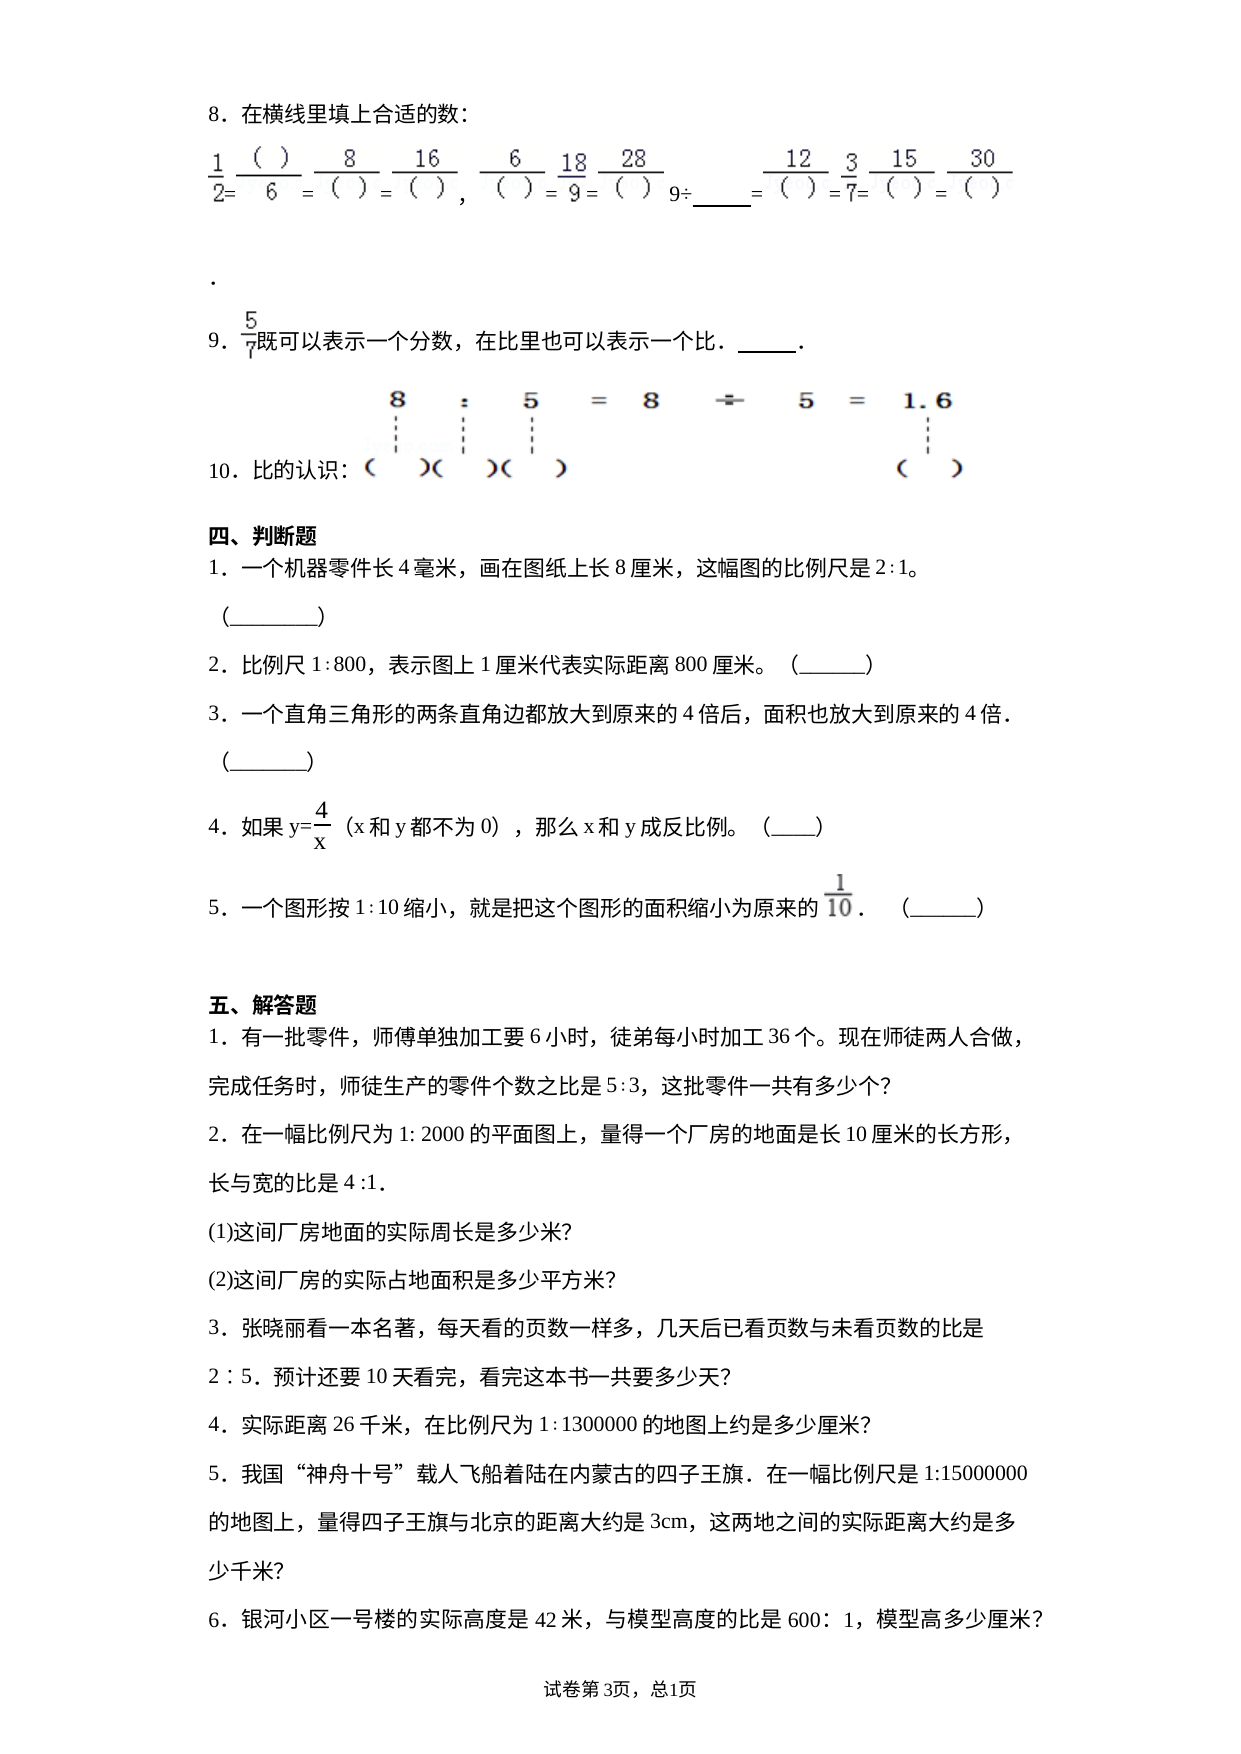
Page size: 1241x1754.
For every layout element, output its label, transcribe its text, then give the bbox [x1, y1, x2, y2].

text 四、判断题 [208, 518, 1032, 551]
picture [240, 307, 257, 362]
picture [479, 145, 546, 205]
text (1)这间厂房地面的实际周长是多少米？ [208, 1214, 1032, 1247]
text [208, 1602, 1032, 1634]
text 1．一个机器零件长4毫米，画在图纸上长8厘米，这幅图的比例尺是2∶1。（________） [208, 551, 1032, 632]
text 9．既可以表示一个分数，在比里也可以表示一个比． ． [208, 307, 1032, 372]
text 五、解答题 [208, 987, 1032, 1020]
text 2．比例尺1∶800，表示图上1厘米代表实际距离800厘米。（______） [208, 648, 1032, 680]
picture [823, 874, 857, 918]
picture [392, 145, 458, 205]
text 3．张晓丽看一本名著，每天看的页数一样多，几天后已看页数与未看页数的比是2︰5．预计还要10天看完，看完这本书一共要多少天？ [208, 1311, 1032, 1392]
picture [598, 145, 664, 205]
picture [869, 145, 935, 205]
picture [841, 150, 857, 205]
picture [557, 150, 586, 205]
picture [947, 145, 1013, 205]
picture [208, 150, 224, 205]
text 5．一个图形按1∶10缩小，就是把这个图形的面积缩小为原来的 ． （______） [208, 874, 1032, 939]
picture [314, 145, 380, 205]
text (2)这间厂房的实际占地面积是多少平方米？ [208, 1262, 1032, 1295]
picture [763, 145, 829, 205]
picture [361, 388, 965, 479]
text 8．在横线里填上合适的数： [208, 97, 1032, 129]
text 4．如果y=（x和y都不为0），那么x和y成反比例。（____） [208, 793, 1032, 858]
text 5．我国“神舟十号”载人飞船着陆在内蒙古的四子王旗．在一幅比例尺是1:15000000的地图上，量得四子王旗与北京的距离大约是3cm，这两地之间的实际距离大约是多少千米？ [208, 1456, 1032, 1586]
text 3．一个直角三角形的两条直角边都放大到原来的4倍后，面积也放大到原来的4倍．（_______） [208, 696, 1032, 777]
text 2．在一幅比例尺为1: 2000的平面图上，量得一个厂房的地面是长10厘米的长方形，长与宽的比是4 :1． [208, 1117, 1032, 1198]
picture [236, 145, 302, 205]
text 1．有一批零件，师傅单独加工要6小时，徒弟每小时加工36个。现在师徒两人合做，完成任务时，师徒生产的零件个数之比是5∶3，这批零件一共有多少个？ [208, 1020, 1032, 1101]
text 4．实际距离26千米，在比例尺为1∶1300000的地图上约是多少厘米？ [208, 1408, 1032, 1440]
